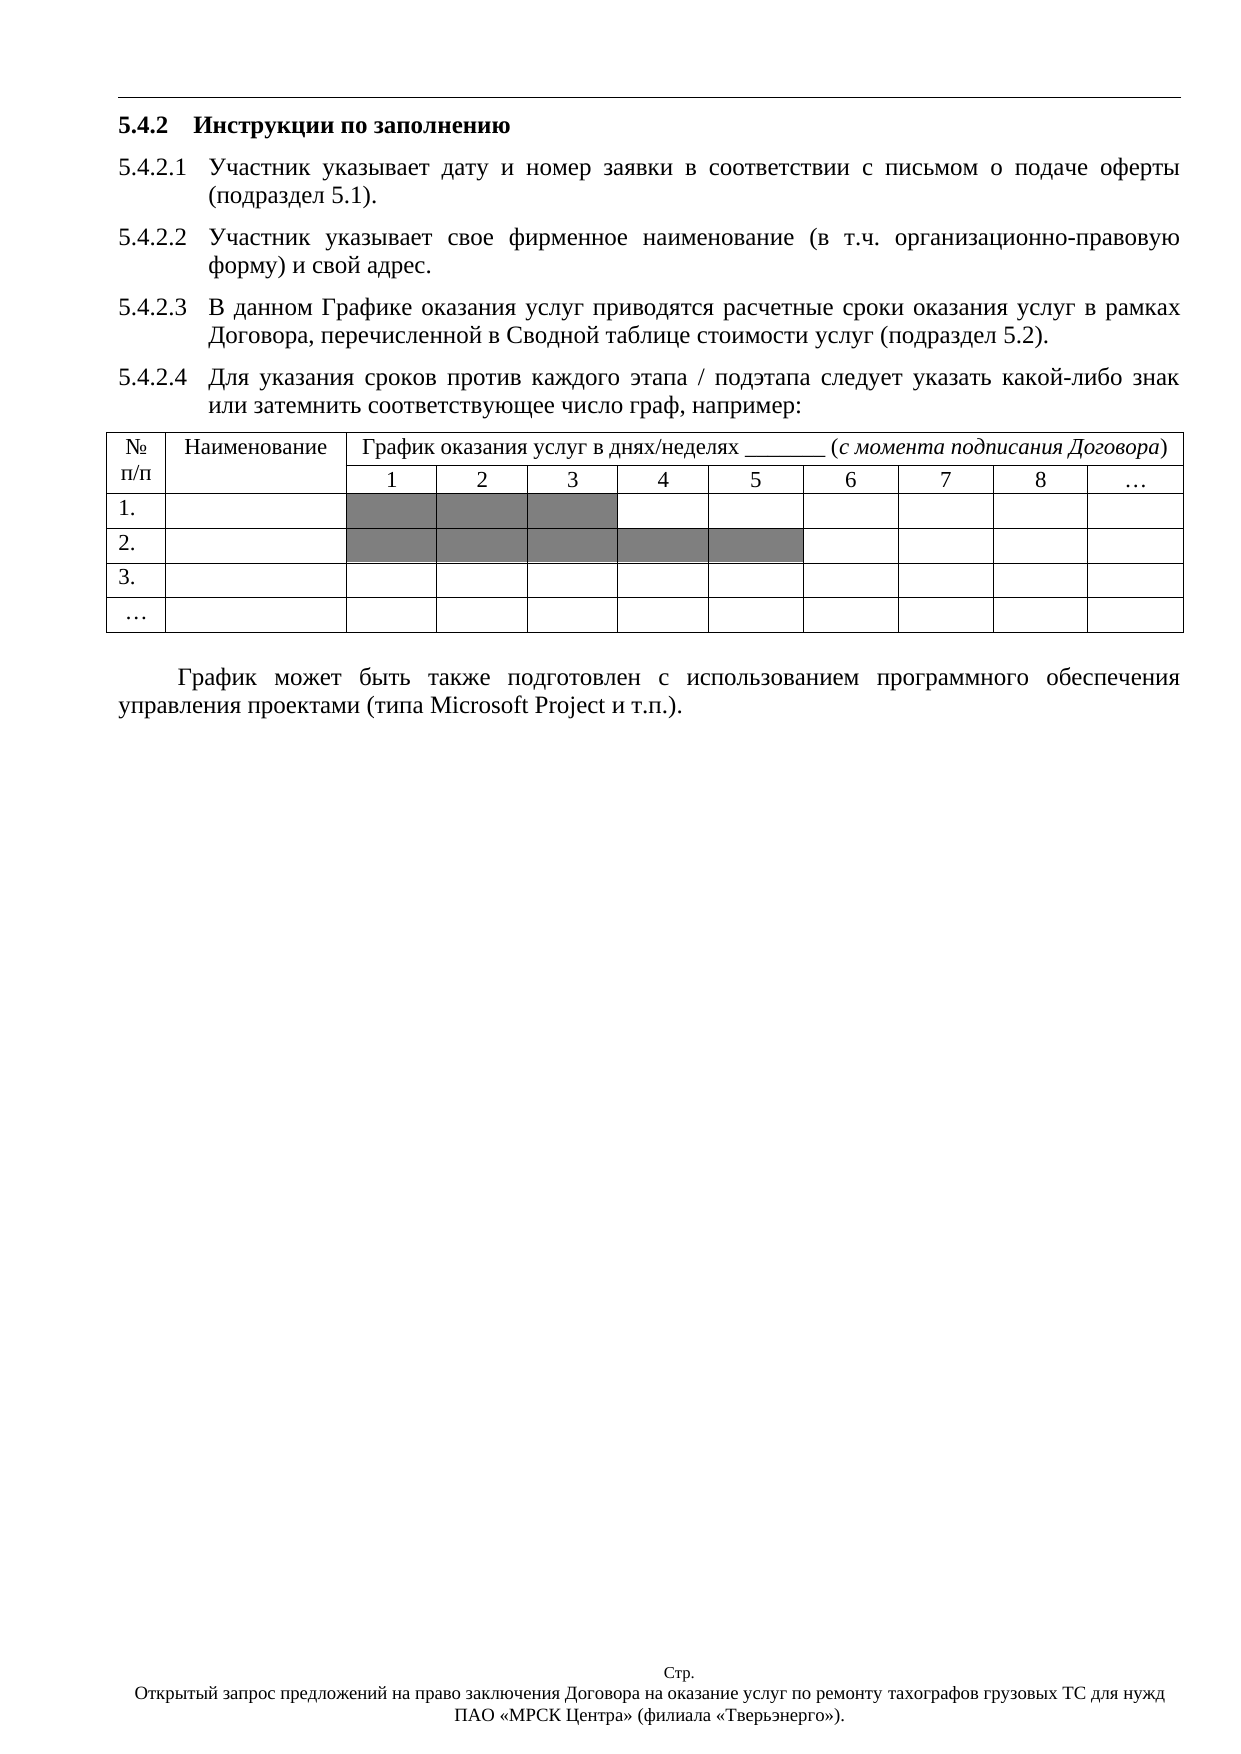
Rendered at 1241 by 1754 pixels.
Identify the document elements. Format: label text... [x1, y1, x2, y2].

table_cell [347, 564, 436, 597]
table_cell [528, 598, 617, 632]
table_cell [618, 598, 708, 632]
table_cell [899, 529, 993, 562]
table_cell [618, 529, 708, 562]
table_cell [107, 564, 165, 597]
text График может быть также подготовлен с использованием программного обеспечения управления проектами (типа Microsoft Project и т.п.). [118, 662, 1181, 719]
table_cell [709, 529, 803, 562]
table_cell [437, 598, 527, 632]
table_cell 4 [618, 466, 708, 493]
table_header График оказания услуг в днях/неделях _______ (с момента подписания Договора) [347, 433, 1183, 465]
table_cell [166, 529, 346, 562]
list Участник указывает дату и номер заявки в соответствии с письмом о подаче оферты (подраздел 5.1). [118, 152, 1181, 209]
table_cell [437, 494, 527, 528]
table_cell [437, 564, 527, 597]
table_cell 3 [528, 466, 617, 493]
table_cell [709, 494, 803, 528]
table_cell [347, 529, 436, 562]
table_cell [994, 494, 1087, 528]
table_cell [899, 598, 993, 632]
table_cell [994, 598, 1087, 632]
table_cell [347, 598, 436, 632]
table_cell [618, 564, 708, 597]
table_cell [899, 564, 993, 597]
table_cell [166, 564, 346, 597]
table_cell [709, 564, 803, 597]
table_cell [528, 564, 617, 597]
table_cell 5 [709, 466, 803, 493]
table_cell … [107, 598, 165, 632]
table_cell [347, 494, 436, 528]
table_cell [437, 529, 527, 562]
table_cell [107, 529, 165, 562]
list В данном Графике оказания услуг приводятся расчетные сроки оказания услуг в рамках Договора, перечисленной в Сводной таблице стоимости услуг (подраздел 5.2). [118, 292, 1181, 349]
table_cell 8 [994, 466, 1087, 493]
table_cell … [1088, 466, 1183, 493]
table_cell [709, 598, 803, 632]
table_cell [528, 529, 617, 562]
table_cell [618, 494, 708, 528]
table_cell [1088, 564, 1183, 597]
list Участник указывает свое фирменное наименование (в т.ч. организационно-правовую форму) и свой адрес. [118, 222, 1181, 279]
table_cell 1 [347, 466, 436, 493]
table_cell [166, 494, 346, 528]
table_cell [528, 494, 617, 528]
table_header № п/п [107, 433, 165, 493]
table_cell [804, 598, 898, 632]
table_cell [994, 529, 1087, 562]
table_cell [166, 598, 346, 632]
table_cell [107, 494, 165, 528]
table_header Наименование [166, 433, 346, 493]
table_cell 7 [899, 466, 993, 493]
list Для указания сроков против каждого этапа / подэтапа следует указать какой-либо знак или затемнить соответствующее число граф, например: [118, 362, 1181, 419]
table_cell [1088, 598, 1183, 632]
table_cell [994, 564, 1087, 597]
subtitle Инструкции по заполнению [118, 111, 1181, 139]
table_cell [804, 494, 898, 528]
table_cell 6 [804, 466, 898, 493]
table_cell [899, 494, 993, 528]
table_cell 2 [437, 466, 527, 493]
table_cell [804, 529, 898, 562]
table_cell [804, 564, 898, 597]
table_cell [1088, 494, 1183, 528]
table_cell [1088, 529, 1183, 562]
